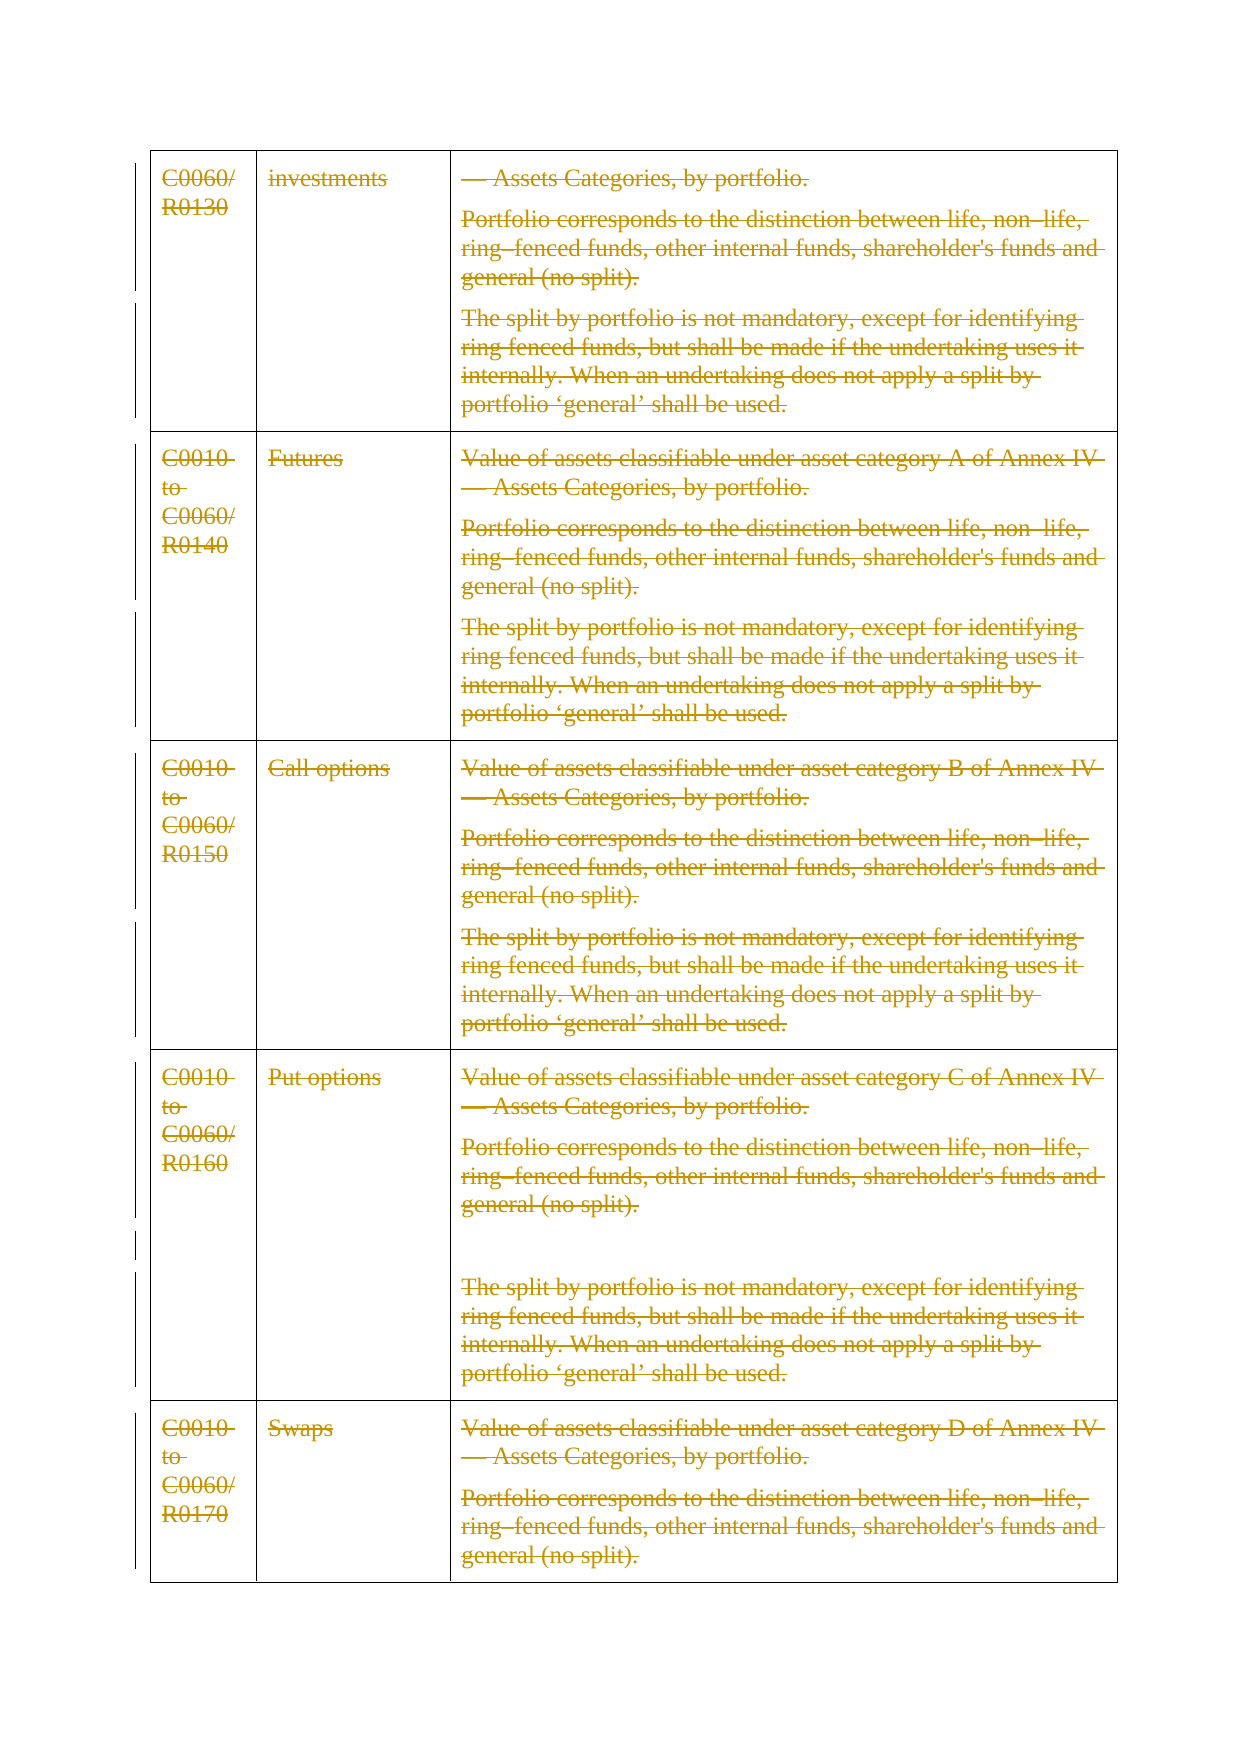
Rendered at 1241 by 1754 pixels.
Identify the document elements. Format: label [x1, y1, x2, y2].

table_cell [257, 741, 450, 1049]
table_cell [151, 741, 256, 1049]
table_cell [451, 432, 1117, 740]
table_cell [257, 1401, 450, 1581]
table_cell [451, 741, 1117, 1049]
table_cell [451, 151, 1117, 431]
table_cell [451, 1050, 1117, 1399]
table_cell [151, 1050, 256, 1399]
table_cell [151, 151, 256, 431]
table_cell [451, 1401, 1117, 1581]
table_cell [257, 432, 450, 740]
table_cell [151, 432, 256, 740]
table_cell [257, 1050, 450, 1399]
table_cell [151, 1401, 256, 1581]
table_cell [257, 151, 450, 431]
